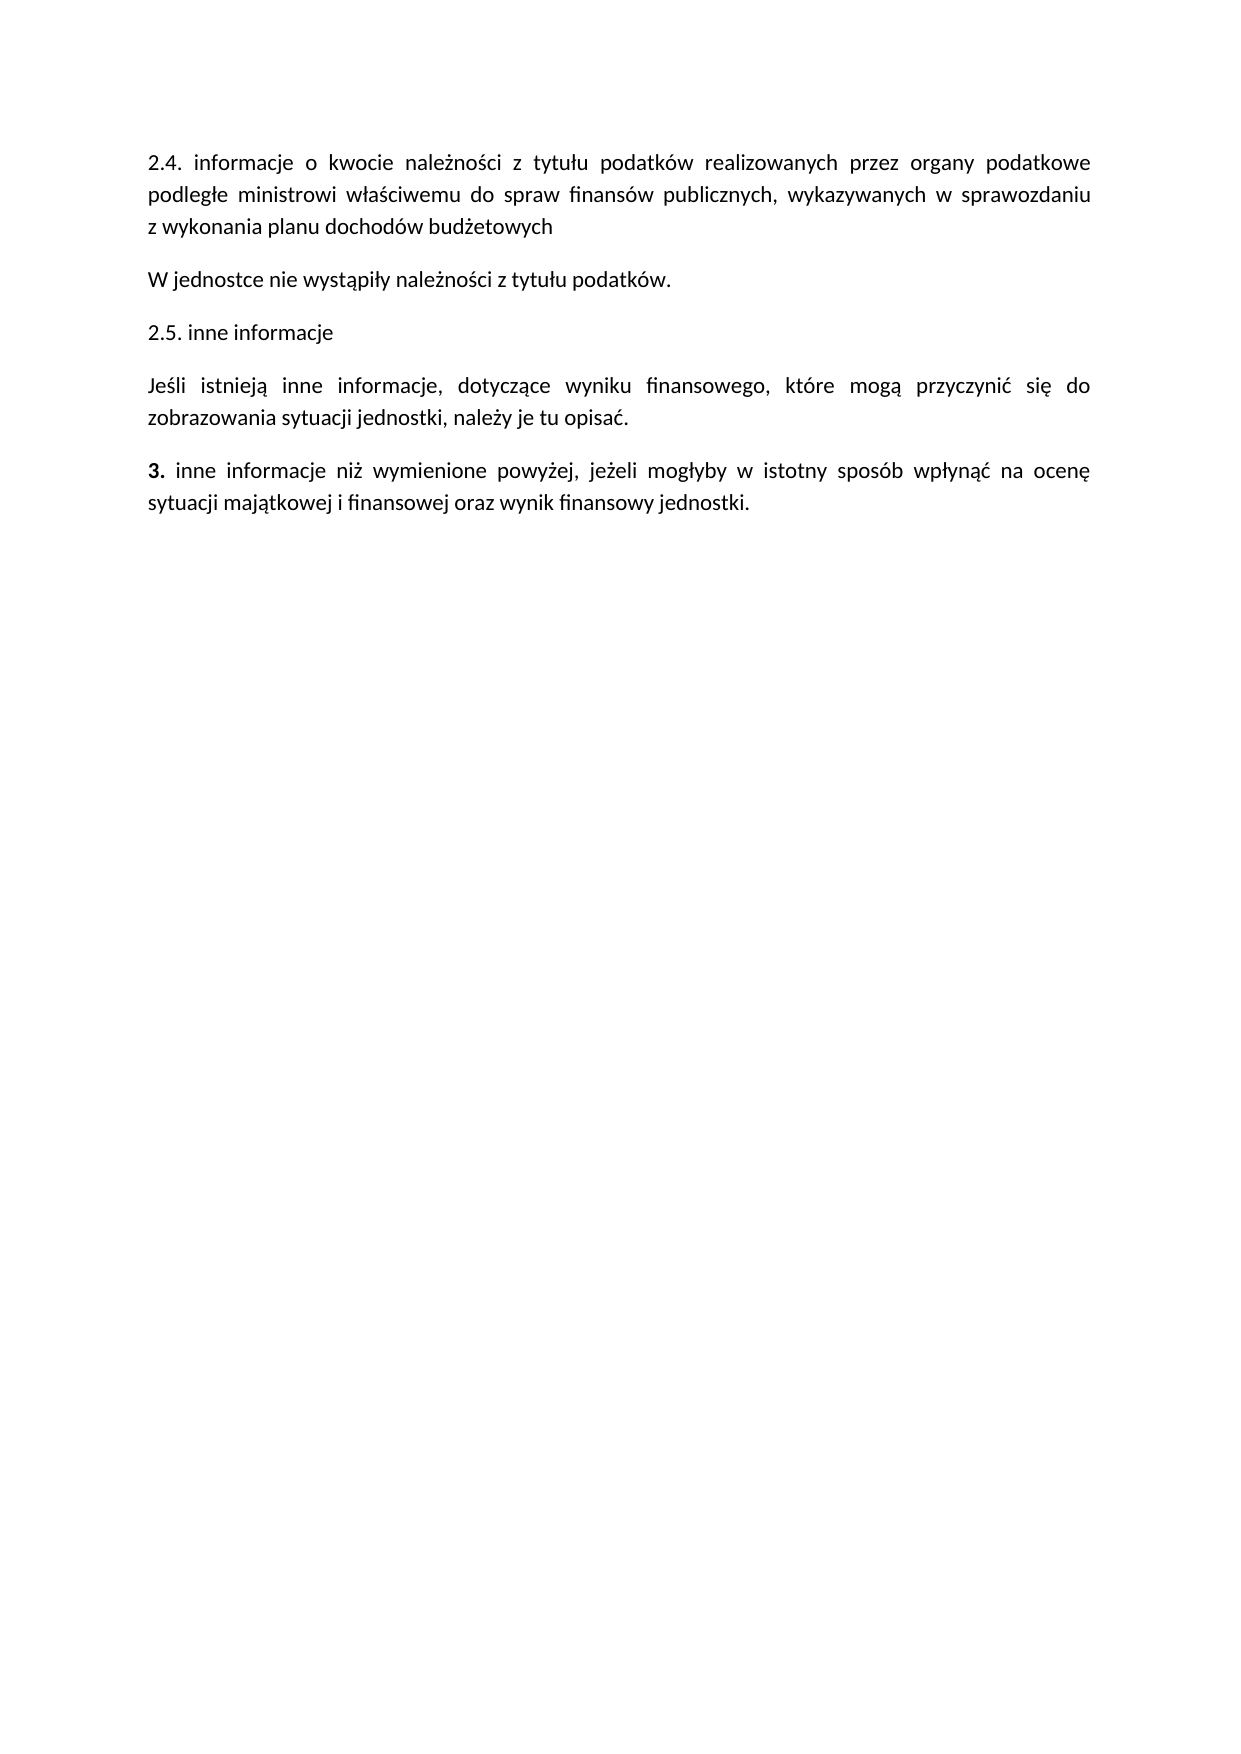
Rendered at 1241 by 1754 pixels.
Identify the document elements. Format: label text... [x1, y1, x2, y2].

text 3. inne informacje niż wymienione powyżej, jeżeli mogłyby w istotny sposób wpłynąć na ocenę sytuacji majątkowej i finansowej oraz wynik finansowy jednostki. [148, 456, 1093, 516]
text W jednostce nie wystąpiły należności z tytułu podatków. [148, 265, 1093, 293]
text 2.5. inne informacje [148, 318, 1093, 346]
text Jeśli istnieją inne informacje, dotyczące wyniku finansowego, które mogą przyczynić się do zobrazowania sytuacji jednostki, należy je tu opisać. [148, 371, 1093, 431]
text 2.4. informacje o kwocie należności z tytułu podatków realizowanych przez organy podatkowe podległe ministrowi właściwemu do spraw finansów publicznych, wykazywanych w sprawozdaniu z wykonania planu dochodów budżetowych [148, 148, 1093, 240]
